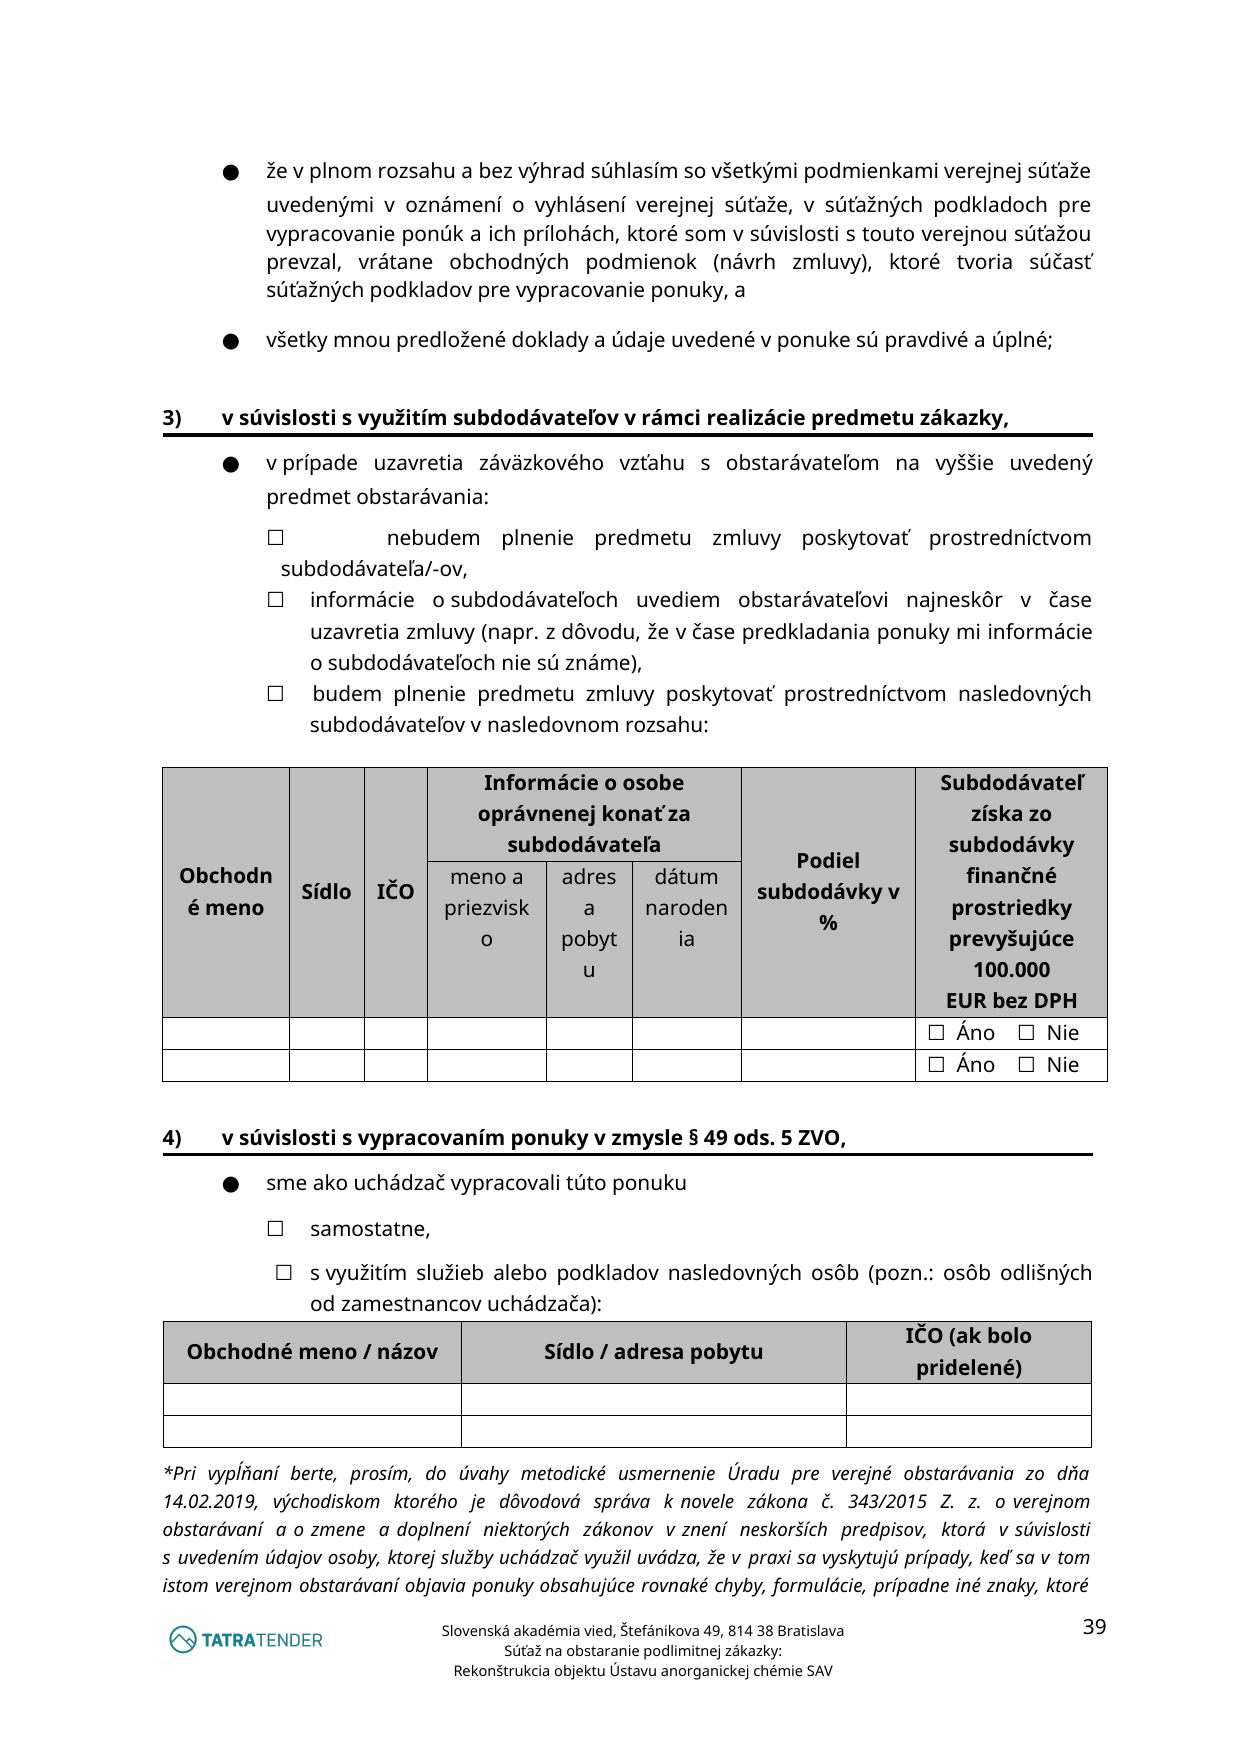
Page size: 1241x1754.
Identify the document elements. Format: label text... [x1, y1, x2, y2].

list v prípade uzavretia záväzkového vzťahu s obstarávateľom na vyššie uvedený predmet obstarávania: [222, 439, 1093, 511]
table_cell meno a priezvisko [428, 862, 546, 1017]
list v súvislosti s využitím subdodávateľov v rámci realizácie predmetu zákazky, [162, 403, 1093, 437]
picture [162, 1612, 335, 1665]
table_header Podiel subdodávky v % [742, 768, 915, 1017]
table_cell [290, 1018, 364, 1049]
list sme ako uchádzač vypracovali túto ponuku [222, 1159, 1093, 1202]
table_header Subdodávateľ získa zo subdodávky finančné prostriedky prevyšujúce 100.000 EUR bez DPH [916, 768, 1107, 1017]
text nebudem plnenie predmetu zmluvy poskytovať prostredníctvom subdodávateľa/-ov, [266, 523, 1093, 583]
list že v plnom rozsahu a bez výhrad súhlasím so všetkými podmienkami verejnej súťaže uvedenými v oznámení o vyhlásení verejnej súťaže, v súťažných podkladoch pre vypracovanie ponúk a ich prílohách, ktoré som v súvislosti s touto verejnou súťažou prevzal, vrátane obchodných podmienok (návrh zmluvy), ktoré tvoria súčasť súťažných podkladov pre vypracovanie ponuky, a [222, 148, 1093, 304]
table_cell [633, 1050, 741, 1081]
table_header Informácie o osobe oprávnenej konať za subdodávateľa [428, 768, 741, 861]
table_cell [365, 1018, 427, 1049]
table_cell [164, 1384, 461, 1415]
list v súvislosti s vypracovaním ponuky v zmysle § 49 ods. 5 ZVO, [162, 1123, 1093, 1156]
table_cell dátum narodenia [633, 862, 741, 1017]
text samostatne, [266, 1214, 1093, 1243]
table_cell [847, 1416, 1091, 1447]
table_cell [290, 1050, 364, 1081]
table_header Sídlo [290, 768, 364, 1017]
table_header Sídlo / adresa pobytu [462, 1322, 846, 1383]
table_cell [462, 1416, 846, 1447]
table_cell adresa pobytu [547, 862, 632, 1017]
table_cell [428, 1018, 546, 1049]
table_header IČO [365, 768, 427, 1017]
table_cell [742, 1018, 915, 1049]
table_cell Áno Nie [916, 1050, 1107, 1081]
table_cell Áno Nie [916, 1018, 1107, 1049]
table_cell [164, 1416, 461, 1447]
table_header IČO (ak bolo pridelené) [847, 1322, 1091, 1383]
table_cell [365, 1050, 427, 1081]
table_cell [547, 1018, 632, 1049]
table_header Obchodné meno / názov [164, 1322, 461, 1383]
table_cell [847, 1384, 1091, 1415]
text s využitím služieb alebo podkladov nasledovných osôb (pozn.: osôb odlišných od zamestnancov uchádzača): [236, 1258, 1093, 1318]
table_cell [428, 1050, 546, 1081]
table_cell [163, 1050, 289, 1081]
table_cell [163, 1018, 289, 1049]
table_cell [462, 1384, 846, 1415]
text informácie o subdodávateľoch uvediem obstarávateľovi najneskôr v čase uzavretia zmluvy (napr. z dôvodu, že v čase predkladania ponuky mi informácie o subdodávateľoch nie sú známe), [266, 586, 1093, 677]
table_cell [633, 1018, 741, 1049]
table_header Obchodné meno [163, 768, 289, 1017]
table_cell [742, 1050, 915, 1081]
table_cell [547, 1050, 632, 1081]
list všetky mnou predložené doklady a údaje uvedené v ponuke sú pravdivé a úplné; [222, 317, 1093, 359]
text budem plnenie predmetu zmluvy poskytovať prostredníctvom nasledovných subdodávateľov v nasledovnom rozsahu: [266, 679, 1093, 739]
